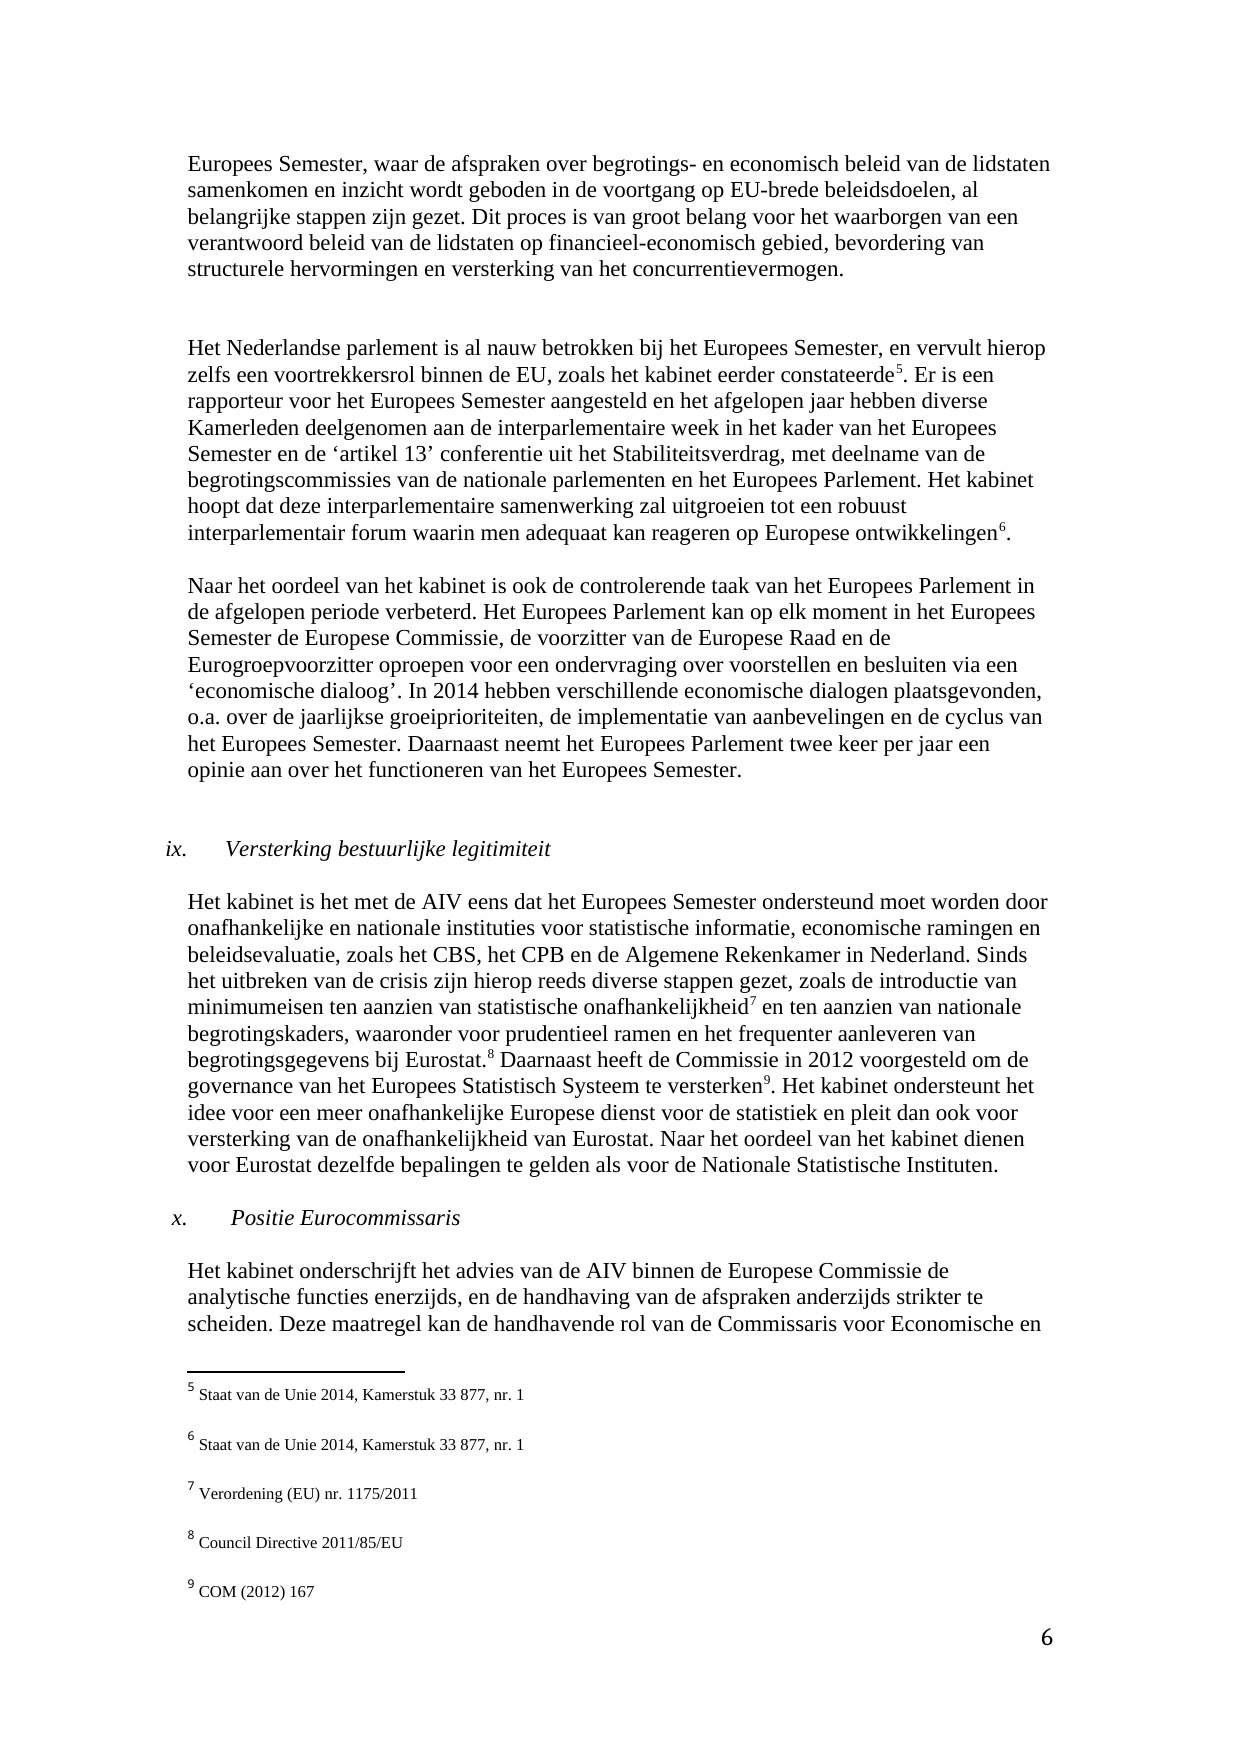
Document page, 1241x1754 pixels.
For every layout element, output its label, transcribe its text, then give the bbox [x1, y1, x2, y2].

text Het Nederlandse parlement is al nauw betrokken bij het Europees Semester, en vervult hierop zelfs een voortrekkersrol binnen de EU, zoals het kabinet eerder constateerde. Er is een rapporteur voor het Europees Semester aangesteld en het afgelopen jaar hebben diverse Kamerleden deelgenomen aan de interparlementaire week in het kader van het Europees Semester en de ‘artikel 13’ conferentie uit het Stabiliteitsverdrag, met deelname van de begrotingscommissies van de nationale parlementen en het Europees Parlement. Het kabinet hoopt dat deze interparlementaire samenwerking zal uitgroeien tot een robuust interparlementair forum waarin men adequaat kan reageren op Europese ontwikkelingen. [187, 334, 1053, 545]
list Versterking bestuurlijke legitimiteit [187, 835, 1053, 862]
text Het kabinet is het met de AIV eens dat het Europees Semester ondersteund moet worden door onafhankelijke en nationale instituties voor statistische informatie, economische ramingen en beleidsevaluatie, zoals het CBS, het CPB en de Algemene Rekenkamer in Nederland. Sinds het uitbreken van de crisis zijn hierop reeds diverse stappen gezet, zoals de introductie van minimumeisen ten aanzien van statistische onafhankelijkheid en ten aanzien van nationale begrotingskaders, waaronder voor prudentieel ramen en het frequenter aanleveren van begrotingsgegevens bij Eurostat. Daarnaast heeft de Commissie in 2012 voorgesteld om de governance van het Europees Statistisch Systeem te versterken. Het kabinet ondersteunt het idee voor een meer onafhankelijke Europese dienst voor de statistiek en pleit dan ook voor versterking van de onafhankelijkheid van Eurostat. Naar het oordeel van het kabinet dienen voor Eurostat dezelfde bepalingen te gelden als voor de Nationale Statistische Instituten. [187, 888, 1053, 1178]
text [187, 150, 1053, 282]
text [187, 1257, 1053, 1336]
text Naar het oordeel van het kabinet is ook de controlerende taak van het Europees Parlement in de afgelopen periode verbeterd. Het Europees Parlement kan op elk moment in het Europees Semester de Europese Commissie, de voorzitter van de Europese Raad en de Eurogroepvoorzitter oproepen voor een ondervraging over voorstellen en besluiten via een ‘economische dialoog’. In 2014 hebben verschillende economische dialogen plaatsgevonden, o.a. over de jaarlijkse groeiprioriteiten, de implementatie van aanbevelingen en de cyclus van het Europees Semester. Daarnaast neemt het Europees Parlement twee keer per jaar een opinie aan over het functioneren van het Europees Semester. [187, 572, 1053, 782]
list Positie Eurocommissaris [187, 1204, 1053, 1231]
